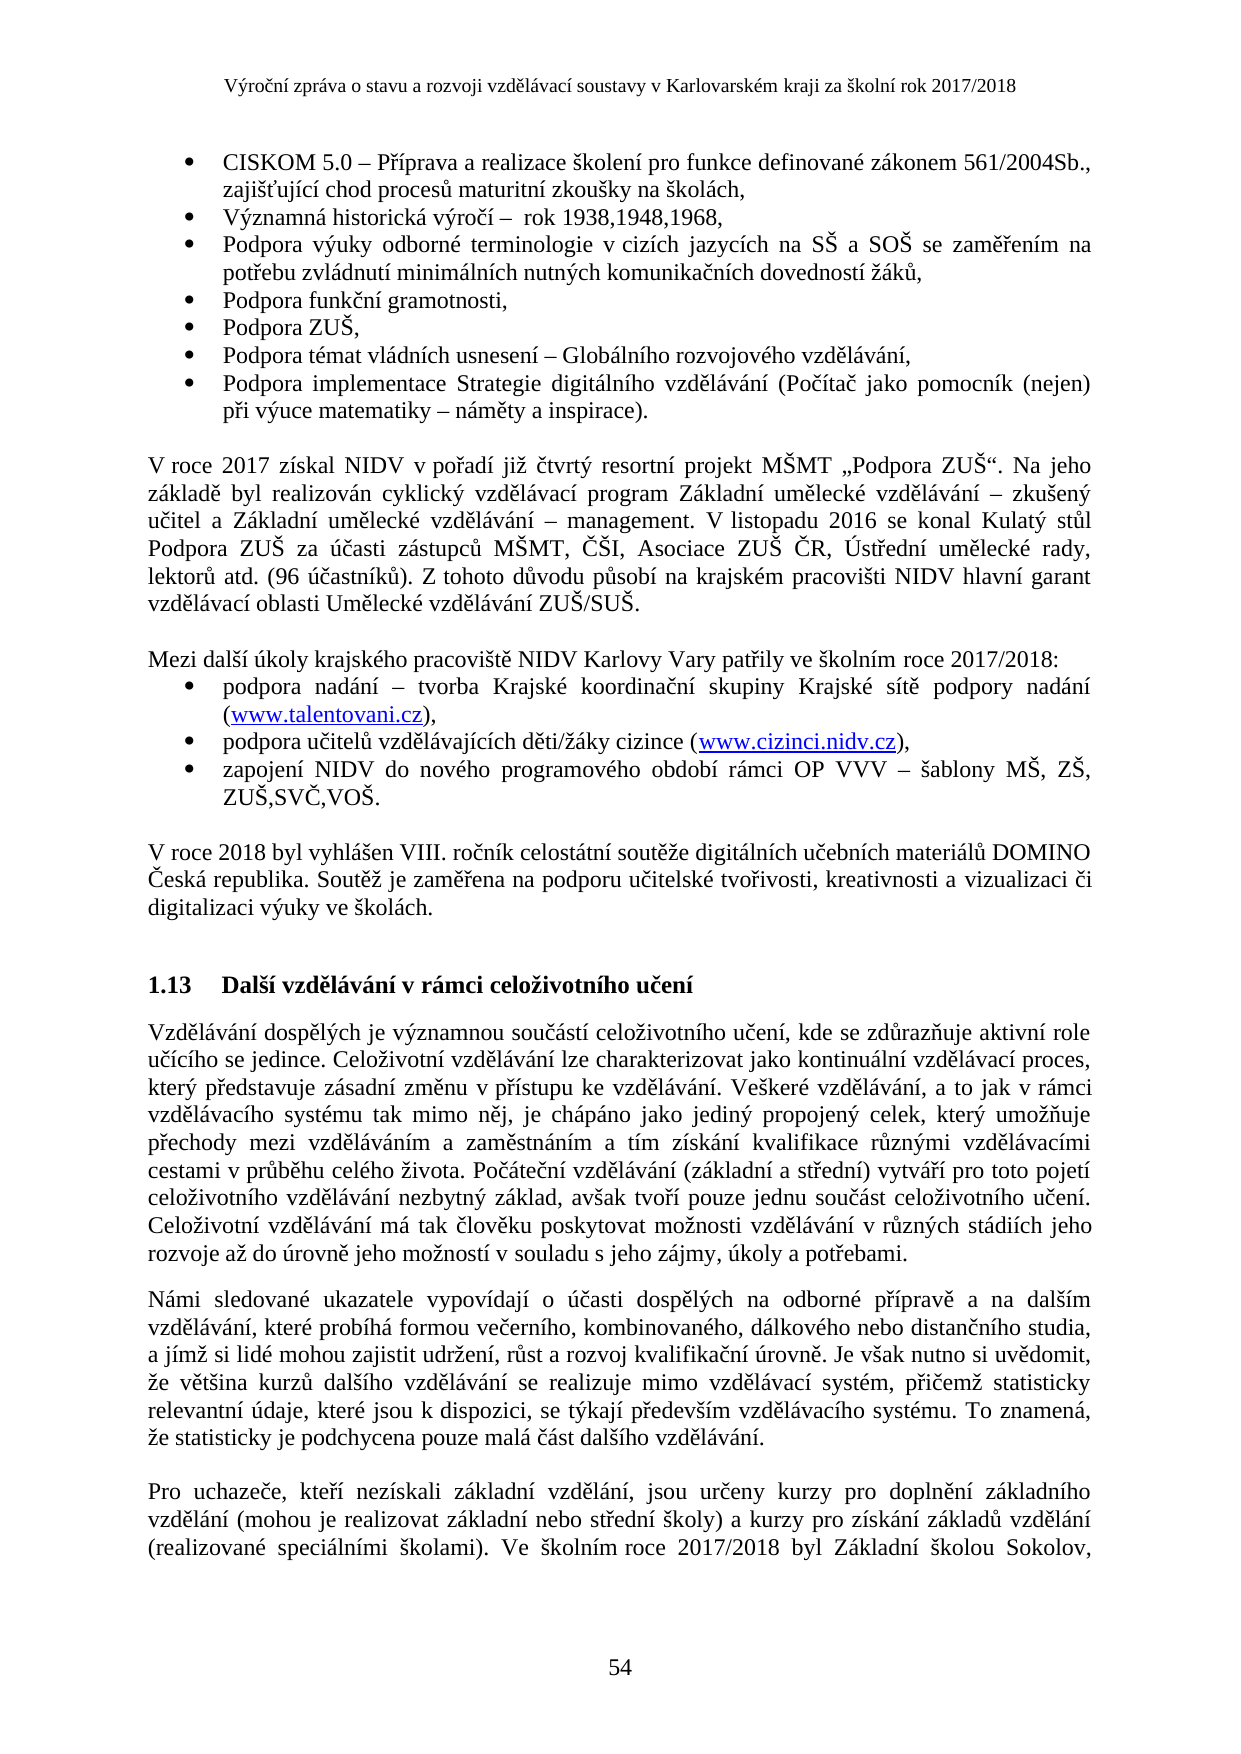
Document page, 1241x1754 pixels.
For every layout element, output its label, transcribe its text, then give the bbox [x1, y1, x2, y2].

list Významná historická výročí – rok 1938,1948,1968, [185, 203, 1092, 231]
list Podpora funkční gramotnosti, [185, 286, 1092, 313]
list podpora učitelů vzdělávajících děti/žáky cizince (www.cizinci.nidv.cz), [185, 727, 1092, 755]
text Vzdělávání dospělých je významnou součástí celoživotního učení, kde se zdůrazňuje aktivní role učícího se jedince. Celoživotní vzdělávání lze charakterizovat jako kontinuální vzdělávací proces, který představuje zásadní změnu v přístupu ke vzdělávání. Veškeré vzdělávání, a to jak v rámci vzdělávacího systému tak mimo něj, je chápáno jako jediný propojený celek, který umožňuje přechody mezi vzděláváním a zaměstnáním a tím získání kvalifikace různými vzdělávacími cestami v průběhu celého života. Počáteční vzdělávání (základní a střední) vytváří pro toto pojetí celoživotního vzdělávání nezbytný základ, avšak tvoří pouze jednu součást celoživotního učení. Celoživotní vzdělávání má tak člověku poskytovat možnosti vzdělávání v různých stádiích jeho rozvoje až do úrovně jeho možností v souladu s jeho zájmy, úkoly a potřebami. [148, 1018, 1092, 1266]
text Námi sledované ukazatele vypovídají o účasti dospělých na odborné přípravě a na dalším vzdělávání, které probíhá formou večerního, kombinovaného, dálkového nebo distančního studia, a jímž si lidé mohou zajistit udržení, růst a rozvoj kvalifikační úrovně. Je však nutno si uvědomit, že většina kurzů dalšího vzdělávání se realizuje mimo vzdělávací systém, přičemž statisticky relevantní údaje, které jsou k dispozici, se týkají především vzdělávacího systému. To znamená, že statisticky je podchycena pouze malá část dalšího vzdělávání. [148, 1285, 1092, 1451]
list podpora nadání – tvorba Krajské koordinační skupiny Krajské sítě podpory nadání (www.talentovani.cz), [185, 672, 1092, 727]
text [148, 1477, 1092, 1560]
text Mezi další úkoly krajského pracoviště NIDV Karlovy Vary patřily ve školním roce 2017/2018: [148, 644, 1092, 672]
list Podpora ZUŠ, [185, 313, 1092, 341]
list Podpora témat vládních usnesení – Globálního rozvojového vzdělávání, [185, 341, 1092, 368]
list zapojení NIDV do nového programového období rámci OP VVV – šablony MŠ, ZŠ, ZUŠ,SVČ,VOŠ. [185, 755, 1092, 810]
list CISKOM 5.0 – Příprava a realizace školení pro funkce definované zákonem 561/2004Sb., zajišťující chod procesů maturitní zkoušky na školách, [185, 148, 1092, 203]
text V roce 2017 získal NIDV v pořadí již čtvrtý resortní projekt MŠMT „Podpora ZUŠ“. Na jeho základě byl realizován cyklický vzdělávací program Základní umělecké vzdělávání – zkušený učitel a Základní umělecké vzdělávání – management. V listopadu 2016 se konal Kulatý stůl Podpora ZUŠ za účasti zástupců MŠMT, ČŠI, Asociace ZUŠ ČR, Ústřední umělecké rady, lektorů atd. (96 účastníků). Z tohoto důvodu působí na krajském pracovišti NIDV hlavní garant vzdělávací oblasti Umělecké vzdělávání ZUŠ/SUŠ. [148, 451, 1092, 617]
text V roce 2018 byl vyhlášen VIII. ročník celostátní soutěže digitálních učebních materiálů DOMINO Česká republika. Soutěž je zaměřena na podporu učitelské tvořivosti, kreativnosti a vizualizaci či digitalizaci výuky ve školách. [148, 838, 1092, 921]
list Podpora výuky odborné terminologie v cizích jazycích na SŠ a SOŠ se zaměřením na potřebu zvládnutí minimálních nutných komunikačních dovedností žáků, [185, 231, 1092, 286]
list Podpora implementace Strategie digitálního vzdělávání (Počítač jako pomocník (nejen) při výuce matematiky – náměty a inspirace). [185, 368, 1092, 424]
subtitle 1.13 Další vzdělávání v rámci celoživotního učení [148, 970, 1092, 998]
